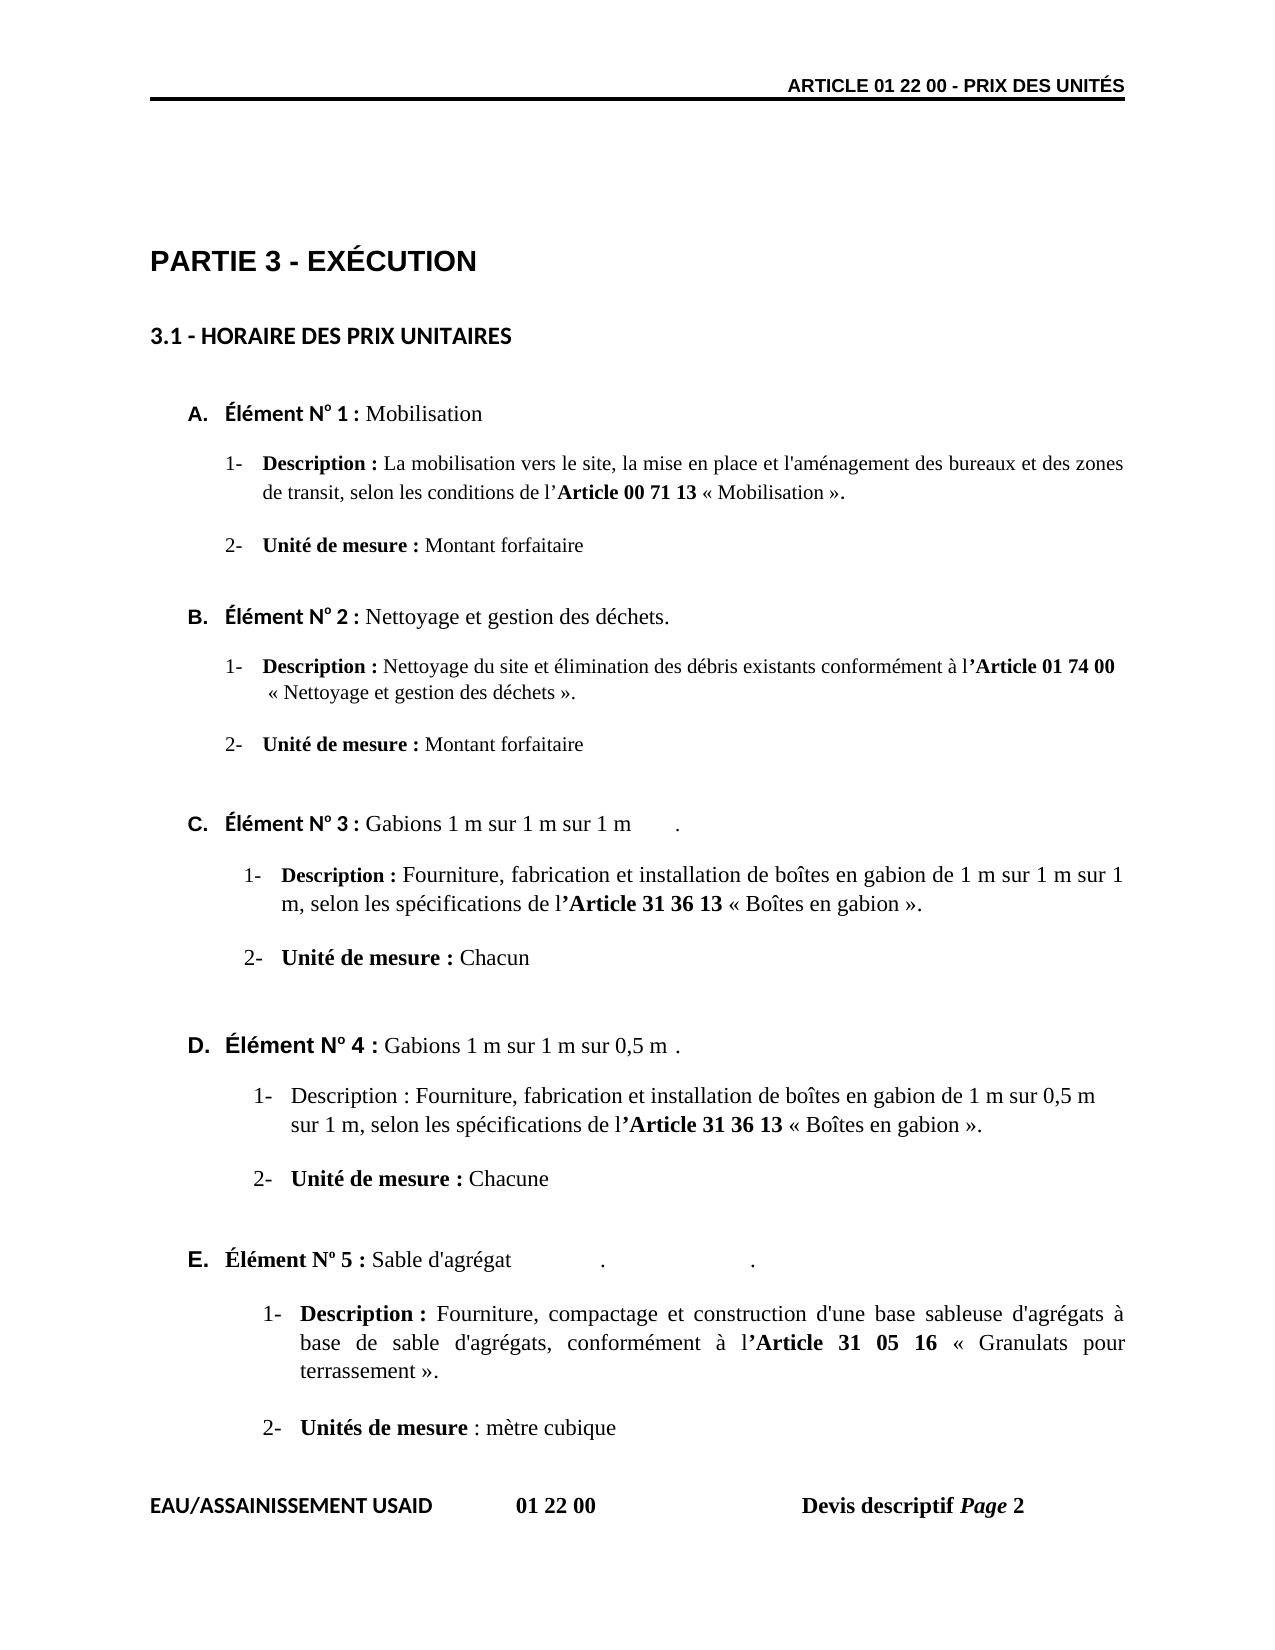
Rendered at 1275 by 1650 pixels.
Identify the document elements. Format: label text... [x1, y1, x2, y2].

list Élément No 4 : Gabions 1 m sur 1 m sur 0,5 m . [187, 1032, 1125, 1058]
list Unité de mesure : Chacun [244, 944, 1125, 971]
list Description : Fourniture, fabrication et installation de boîtes en gabion de 1 m sur 0,5 m sur 1 m, selon les spécifications de l’Article 31 36 13 « Boîtes en gabion ». [253, 1082, 1125, 1137]
list Unité de mesure : Montant forfaitaire [225, 732, 1125, 756]
list Élément No 5 : Sable d'agrégat . . [187, 1246, 1125, 1272]
text 3.1 - HORAIRE DES PRIX UNITAIRES [150, 321, 1125, 351]
list Description : Fourniture, fabrication et installation de boîtes en gabion de 1 m sur 1 m sur 1 m, selon les spécifications de l’Article 31 36 13 « Boîtes en gabion ». [244, 862, 1125, 916]
list « Nettoyage et gestion des déchets ». [262, 680, 1125, 704]
list Unité de mesure : Chacune [253, 1165, 1125, 1192]
list Élément No 3 : Gabions 1 m sur 1 m sur 1 m . [187, 809, 1125, 837]
list Description : Nettoyage du site et élimination des débris existants conformément à l’Article 01 74 00 [225, 654, 1125, 678]
text PARTIE 3 - EXÉCUTION [150, 244, 1125, 277]
list Description : Fourniture, compactage et construction d'une base sableuse d'agrégats à base de sable d'agrégats, conformément à l’Article 31 05 16 « Granulats pour terrassement ». [262, 1301, 1125, 1384]
list Unité de mesure : Montant forfaitaire [225, 533, 1125, 557]
list Élément No 1 : Mobilisation [187, 399, 1125, 427]
list Description : La mobilisation vers le site, la mise en place et l'aménagement des bureaux et des zones de transit, selon les conditions de l’Article 00 71 13 « Mobilisation ». [225, 451, 1125, 505]
list Élément No 2 : Nettoyage et gestion des déchets. [187, 602, 1125, 630]
list Unités de mesure : mètre cubique [262, 1414, 1125, 1441]
